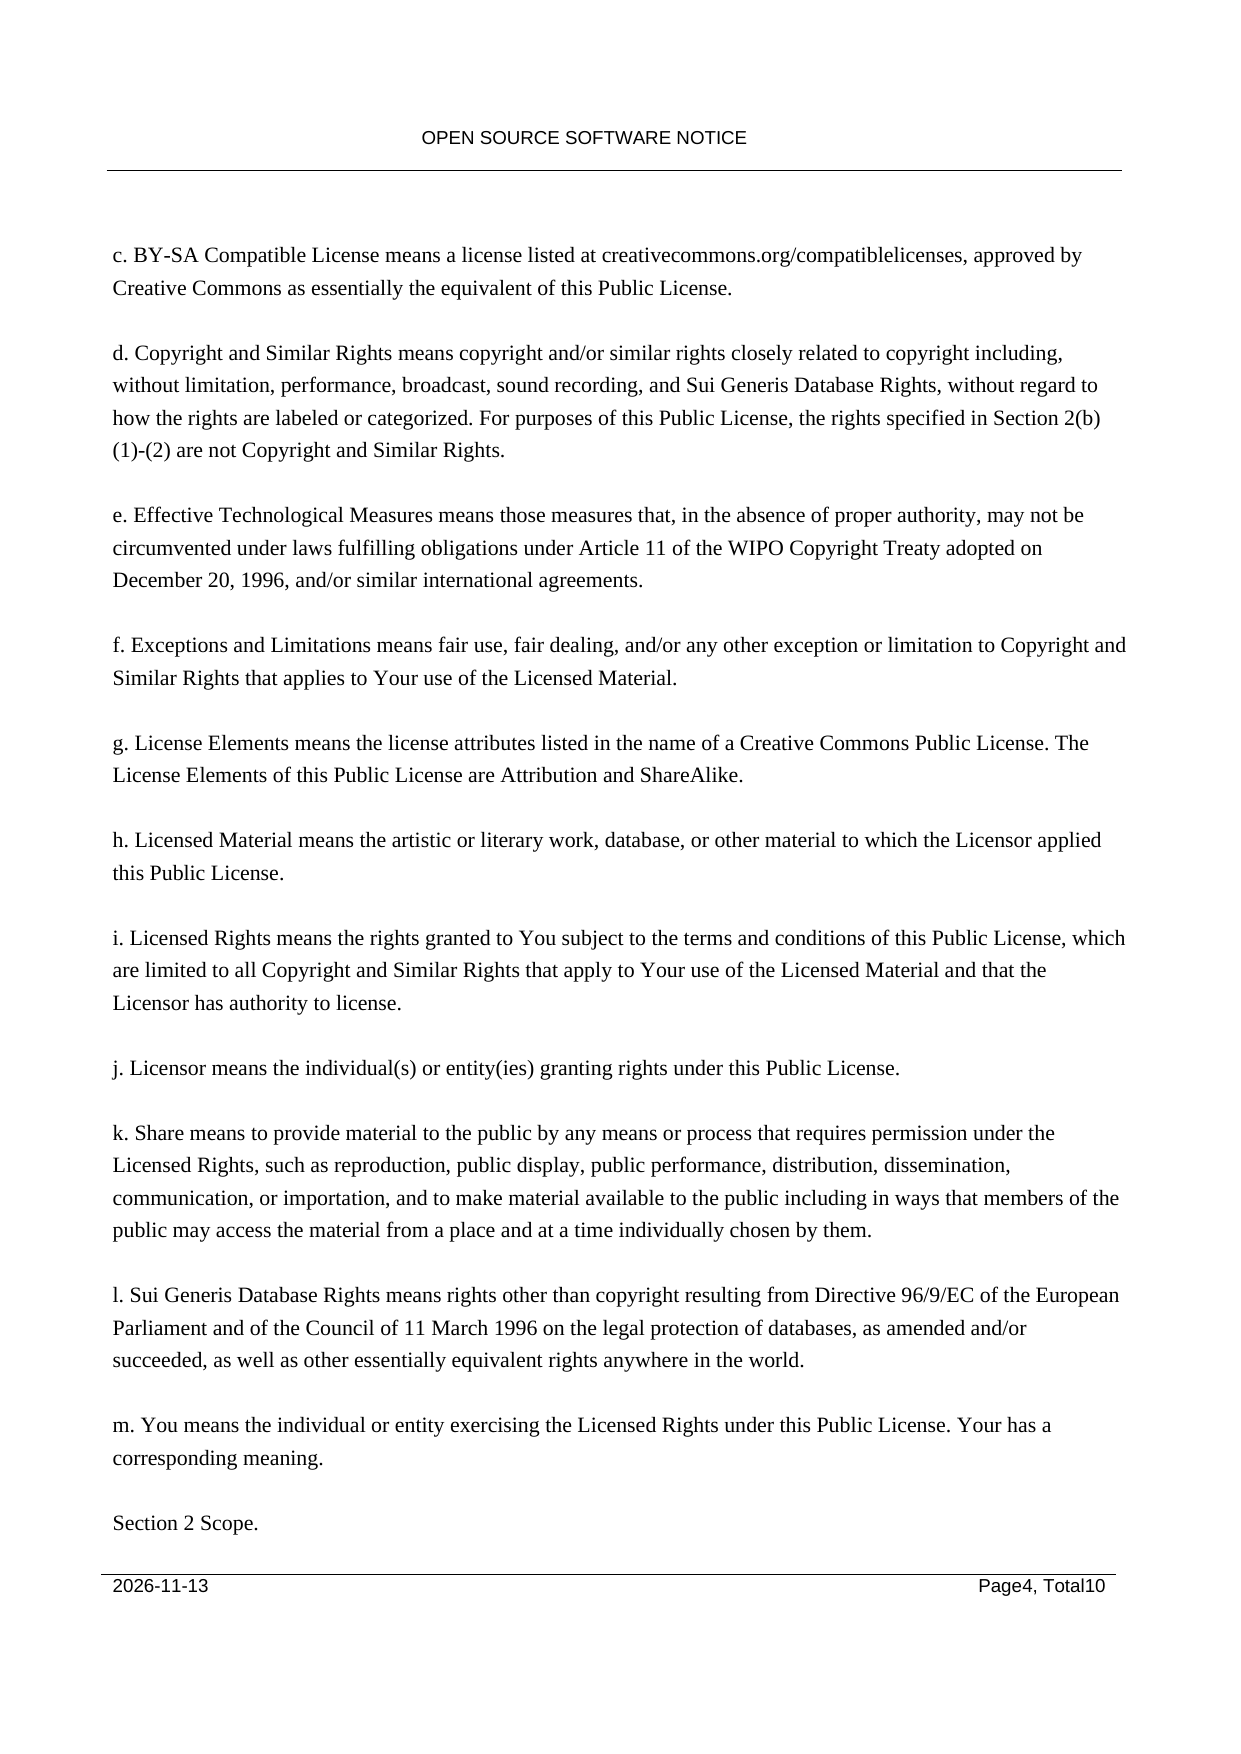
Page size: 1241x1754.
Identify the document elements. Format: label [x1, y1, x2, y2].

text [112, 206, 1128, 1539]
